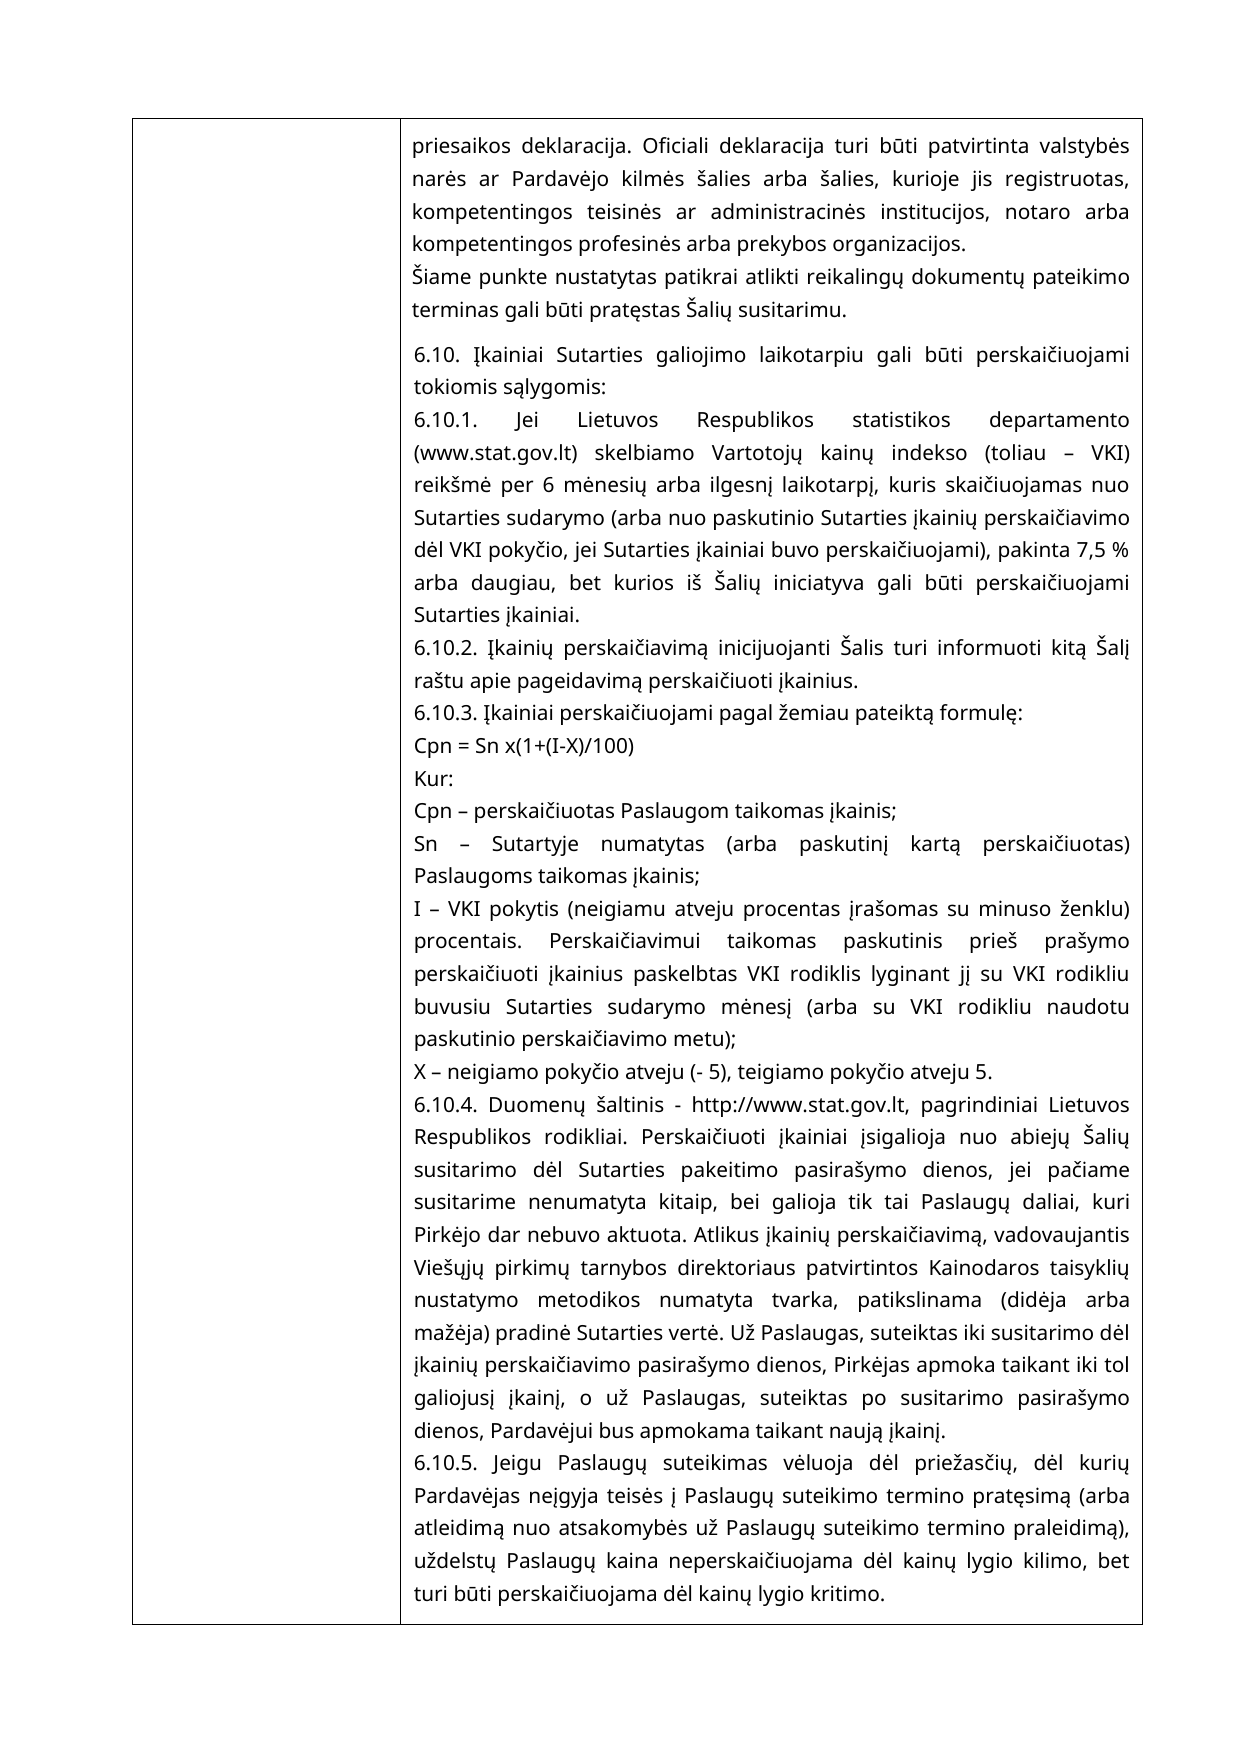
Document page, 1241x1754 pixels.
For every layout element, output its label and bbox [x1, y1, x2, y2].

table_cell [133, 119, 400, 1623]
table_cell [401, 119, 1142, 1623]
